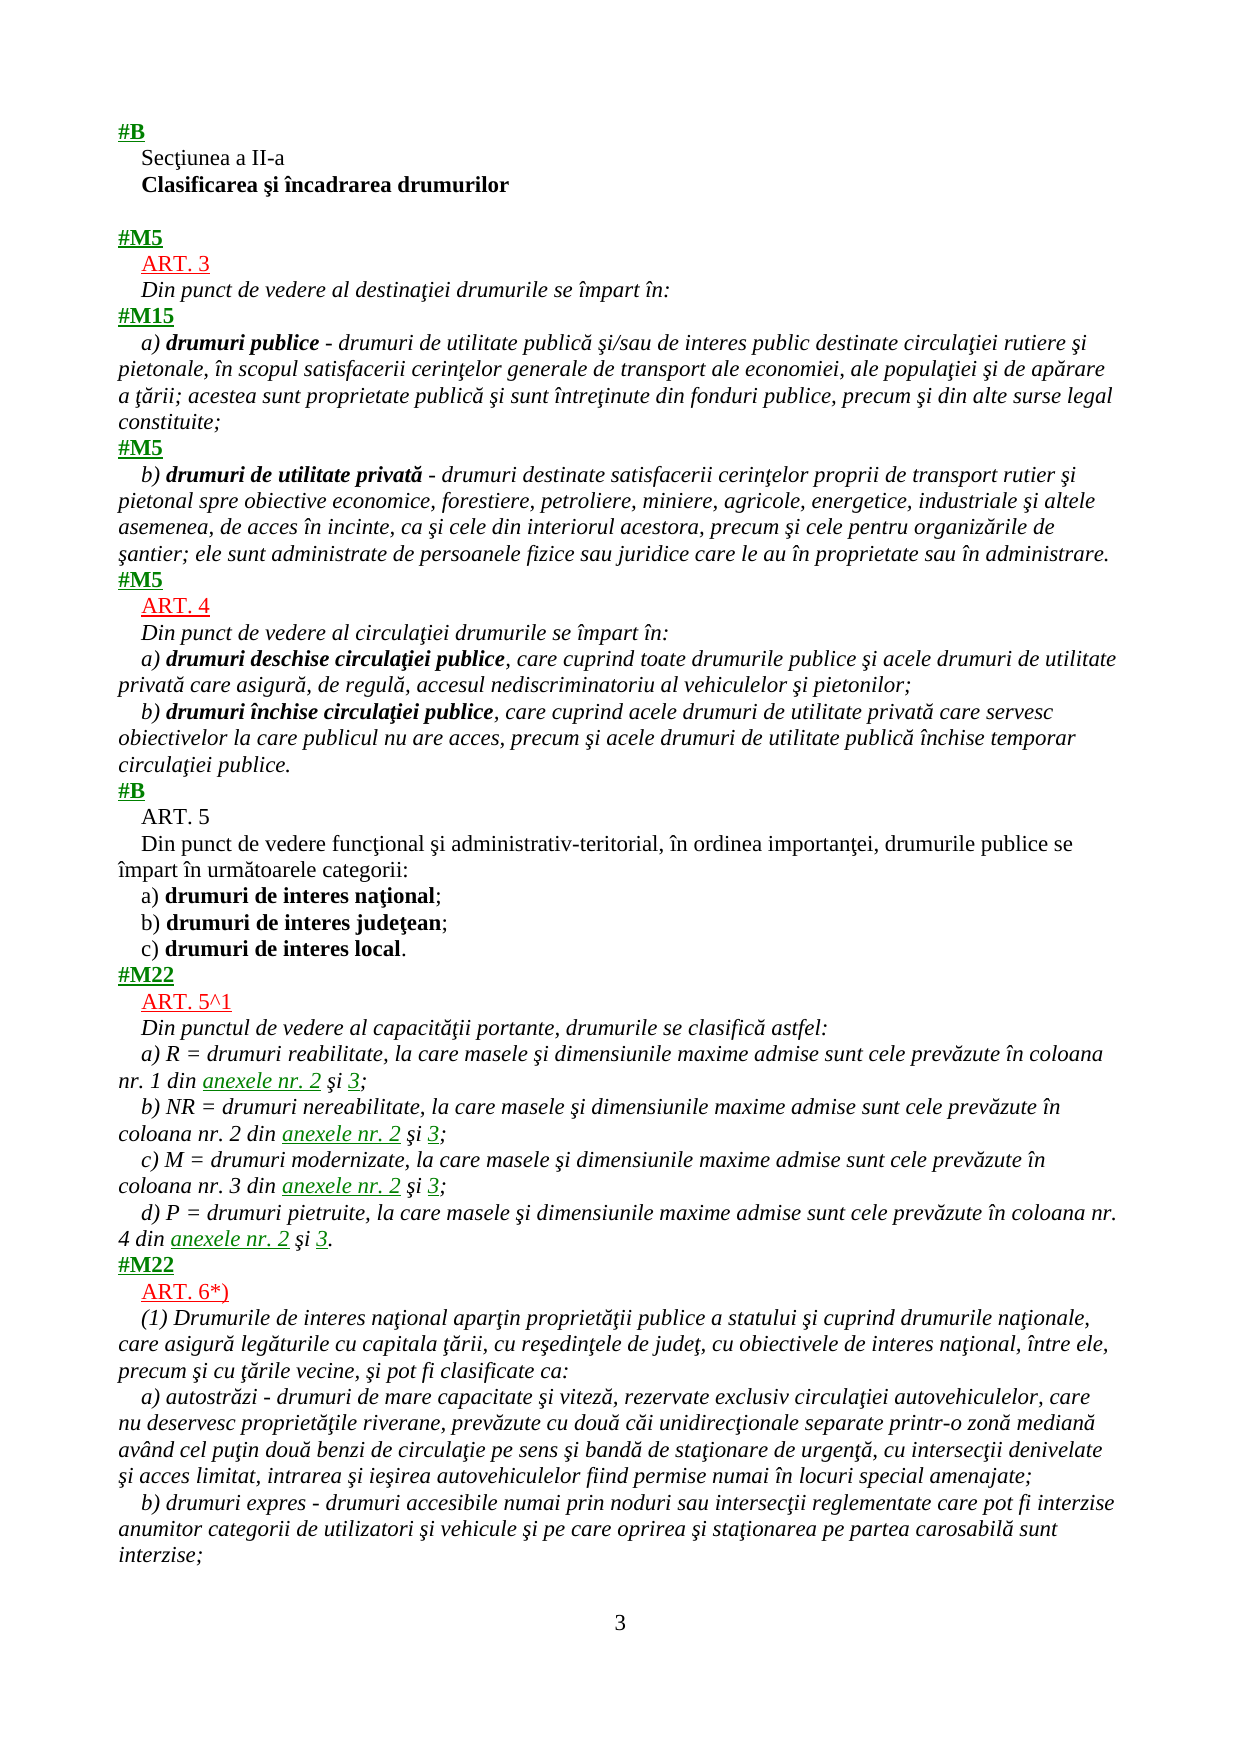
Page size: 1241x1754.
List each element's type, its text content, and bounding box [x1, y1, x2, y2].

text #B [118, 118, 1122, 144]
text Din punct de vedere funcţional şi administrativ-teritorial, în ordinea importanţei, drumurile publice se împart în următoarele categorii: [118, 830, 1122, 882]
text a) drumuri publice - drumuri de utilitate publică şi/sau de interes public destinate circulaţiei rutiere şi pietonale, în scopul satisfacerii cerinţelor generale de transport ale economiei, ale populaţiei şi de apărare a ţării; acestea sunt proprietate publică şi sunt întreţinute din fonduri publice, precum şi din alte surse legal constituite; [118, 329, 1122, 434]
text a) drumuri de interes naţional; [118, 882, 1122, 909]
text ART. 4 [118, 592, 1122, 619]
text #M15 [118, 303, 1122, 329]
text #B [118, 777, 1122, 803]
text c) M = drumuri modernizate, la care masele şi dimensiunile maxime admise sunt cele prevăzute în coloana nr. 3 din anexele nr. 2 şi 3; [118, 1146, 1122, 1199]
text ART. 3 [118, 250, 1122, 276]
text d) P = drumuri pietruite, la care masele şi dimensiunile maxime admise sunt cele prevăzute în coloana nr. 4 din anexele nr. 2 şi 3. [118, 1199, 1122, 1251]
text #M22 [118, 961, 1122, 988]
text b) drumuri închise circulaţiei publice, care cuprind acele drumuri de utilitate privată care servesc obiectivelor la care publicul nu are acces, precum şi acele drumuri de utilitate publică închise temporar circulaţiei publice. [118, 698, 1122, 777]
text #M5 [118, 566, 1122, 592]
text b) drumuri expres - drumuri accesibile numai prin noduri sau intersecţii reglementate care pot fi interzise anumitor categorii de utilizatori şi vehicule şi pe care oprirea şi staţionarea pe partea carosabilă sunt interzise; [118, 1488, 1122, 1568]
text b) drumuri de interes judeţean; [118, 909, 1122, 935]
text ART. 6*) [118, 1278, 1122, 1304]
text Secţiunea a II-a [118, 144, 1122, 171]
text Din punct de vedere al circulaţiei drumurile se împart în: [118, 619, 1122, 645]
text a) R = drumuri reabilitate, la care masele şi dimensiunile maxime admise sunt cele prevăzute în coloana nr. 1 din anexele nr. 2 şi 3; [118, 1041, 1122, 1093]
text a) autostrăzi - drumuri de mare capacitate şi viteză, rezervate exclusiv circulaţiei autovehiculelor, care nu deservesc proprietăţile riverane, prevăzute cu două căi unidirecţionale separate printr-o zonă mediană având cel puţin două benzi de circulaţie pe sens şi bandă de staţionare de urgenţă, cu intersecţii denivelate şi acces limitat, intrarea şi ieşirea autovehiculelor fiind permise numai în locuri special amenajate; [118, 1383, 1122, 1488]
text a) drumuri deschise circulaţiei publice, care cuprind toate drumurile publice şi acele drumuri de utilitate privată care asigură, de regulă, accesul nediscriminatoriu al vehiculelor şi pietonilor; [118, 645, 1122, 698]
text Din punctul de vedere al capacităţii portante, drumurile se clasifică astfel: [118, 1014, 1122, 1041]
text b) drumuri de utilitate privată - drumuri destinate satisfacerii cerinţelor proprii de transport rutier şi pietonal spre obiective economice, forestiere, petroliere, miniere, agricole, energetice, industriale şi altele asemenea, de acces în incinte, ca şi cele din interiorul acestora, precum şi cele pentru organizările de şantier; ele sunt administrate de persoanele fizice sau juridice care le au în proprietate sau în administrare. [118, 461, 1122, 566]
text c) drumuri de interes local. [118, 935, 1122, 961]
text ART. 5^1 [118, 988, 1122, 1014]
text (1) Drumurile de interes naţional aparţin proprietăţii publice a statului şi cuprind drumurile naţionale, care asigură legăturile cu capitala ţării, cu reşedinţele de judeţ, cu obiectivele de interes naţional, între ele, precum şi cu ţările vecine, şi pot fi clasificate ca: [118, 1304, 1122, 1383]
text #M22 [118, 1251, 1122, 1278]
text Clasificarea şi încadrarea drumurilor [118, 171, 1122, 197]
text ART. 5 [118, 803, 1122, 830]
text Din punct de vedere al destinaţiei drumurile se împart în: [118, 276, 1122, 303]
text #M5 [118, 223, 1122, 250]
text #M5 [118, 434, 1122, 461]
text b) NR = drumuri nereabilitate, la care masele şi dimensiunile maxime admise sunt cele prevăzute în coloana nr. 2 din anexele nr. 2 şi 3; [118, 1093, 1122, 1146]
